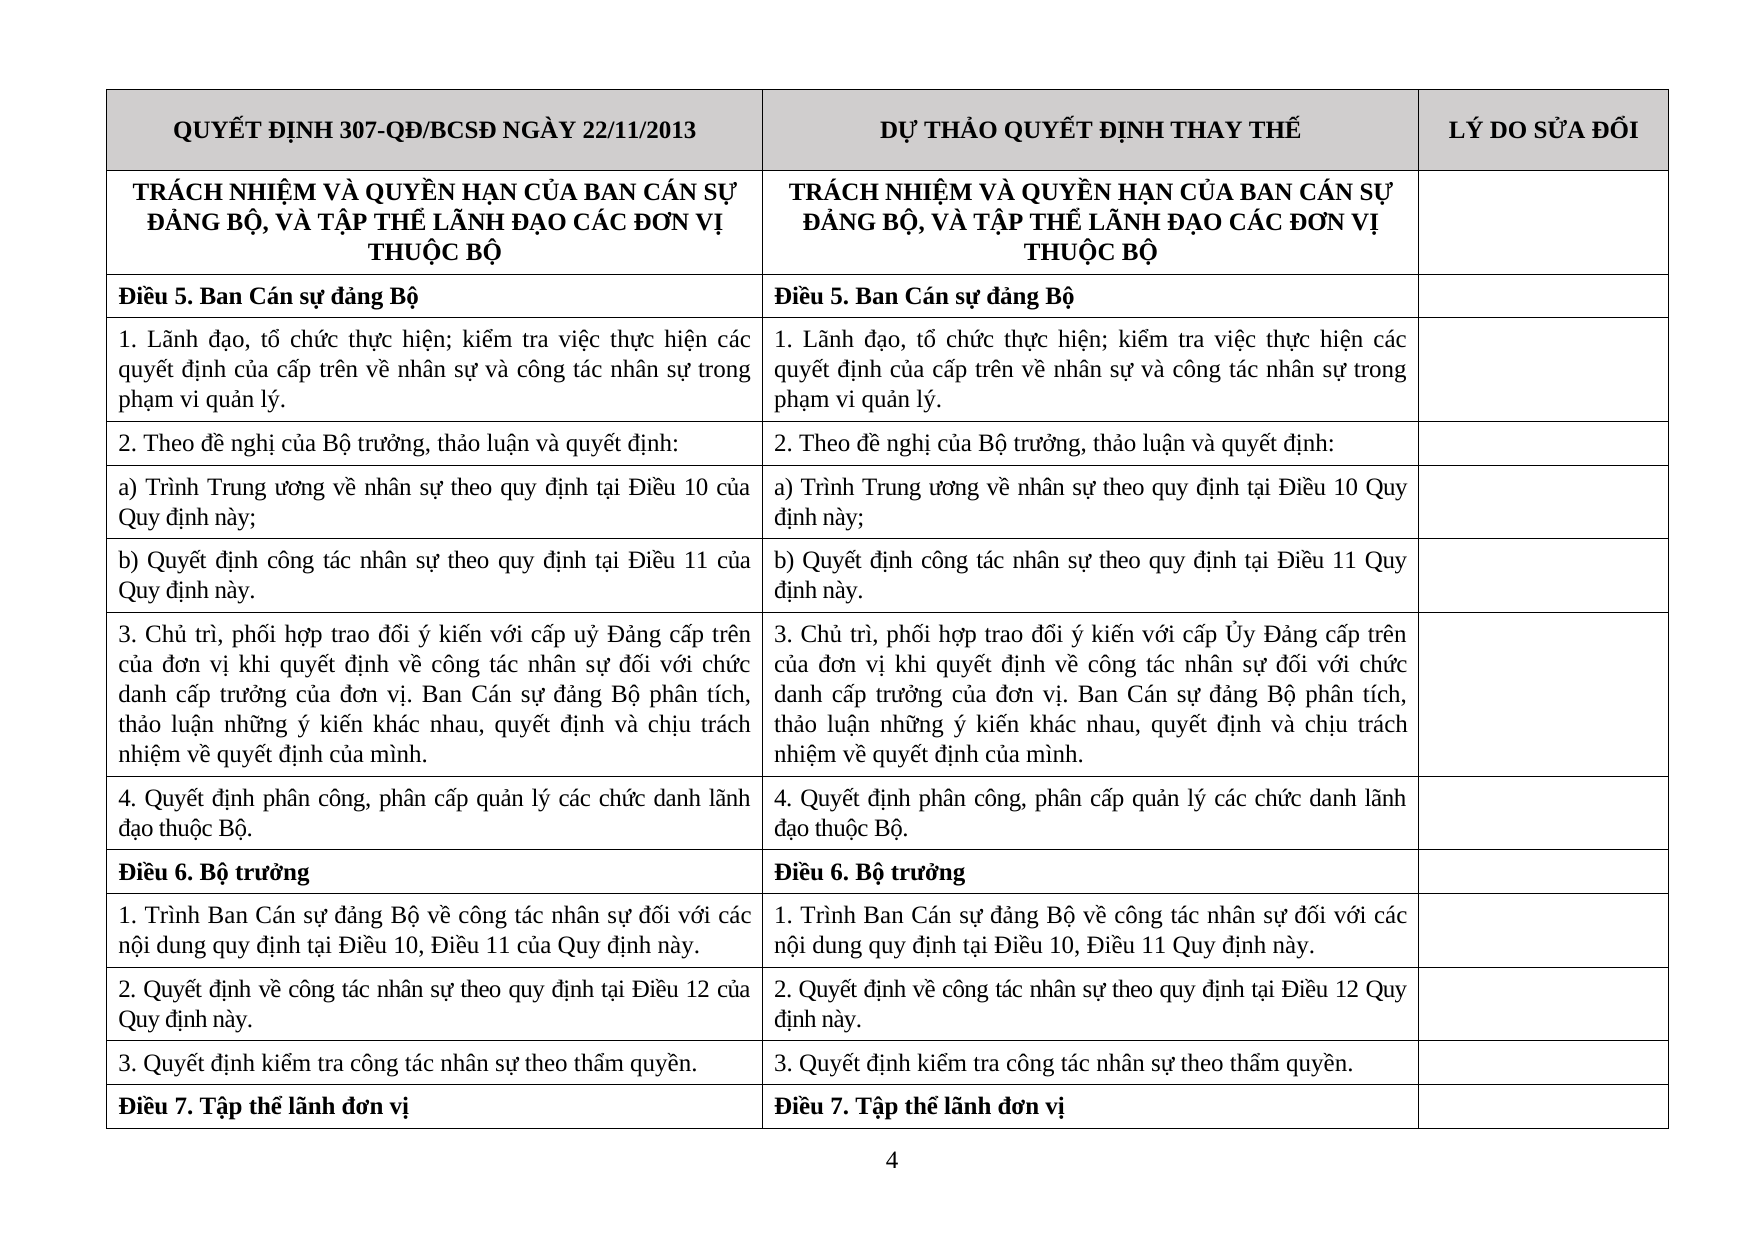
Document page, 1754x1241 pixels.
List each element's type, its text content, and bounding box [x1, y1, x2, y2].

table_cell [1419, 275, 1668, 317]
table_cell [1419, 318, 1668, 421]
table_cell 1. Lãnh đạo, tổ chức thực hiện; kiểm tra việc thực hiện các quyết định của cấp trên về nhân sự và công tác nhân sự trong phạm vi quản lý. [107, 318, 762, 421]
table_cell [1419, 850, 1668, 893]
table_cell [1419, 171, 1668, 273]
table_header DỰ THẢO QUYẾT ĐỊNH THAY THẾ [763, 90, 1418, 170]
table_header LÝ DO SỬA ĐỔI [1419, 90, 1668, 170]
table_cell 2. Quyết định về công tác nhân sự theo quy định tại Điều 12 của Quy định này. [107, 968, 762, 1040]
table_cell 3. Quyết định kiểm tra công tác nhân sự theo thẩm quyền. [107, 1041, 762, 1084]
table_cell [1419, 422, 1668, 464]
table_cell [1419, 968, 1668, 1040]
table_header QUYẾT ĐỊNH 307-QĐ/BCSĐ NGÀY 22/11/2013 [107, 90, 762, 170]
table_cell Điều 5. Ban Cán sự đảng Bộ [107, 275, 762, 317]
table_cell [1419, 613, 1668, 776]
table_cell 1. Trình Ban Cán sự đảng Bộ về công tác nhân sự đối với các nội dung quy định tại Điều 10, Điều 11 của Quy định này. [107, 894, 762, 967]
table_cell [1419, 1085, 1668, 1128]
table_cell Điều 5. Ban Cán sự đảng Bộ [763, 275, 1418, 317]
table_cell Điều 7. Tập thể lãnh đơn vị [763, 1085, 1418, 1128]
table_cell [1419, 894, 1668, 967]
table_cell TRÁCH NHIỆM VÀ QUYỀN HẠN CỦA BAN CÁN SỰ ĐẢNG BỘ, VÀ TẬP THỂ LÃNH ĐẠO CÁC ĐƠN VỊ THUỘC BỘ [763, 171, 1418, 273]
table_cell 1. Trình Ban Cán sự đảng Bộ về công tác nhân sự đối với các nội dung quy định tại Điều 10, Điều 11 Quy định này. [763, 894, 1418, 967]
table_cell 2. Quyết định về công tác nhân sự theo quy định tại Điều 12 Quy định này. [763, 968, 1418, 1040]
table_cell 1. Lãnh đạo, tổ chức thực hiện; kiểm tra việc thực hiện các quyết định của cấp trên về nhân sự và công tác nhân sự trong phạm vi quản lý. [763, 318, 1418, 421]
table_cell b) Quyết định công tác nhân sự theo quy định tại Điều 11 của Quy định này. [107, 539, 762, 612]
table_cell Điều 6. Bộ trưởng [107, 850, 762, 893]
table_cell Điều 7. Tập thể lãnh đơn vị [107, 1085, 762, 1128]
table_cell a) Trình Trung ương về nhân sự theo quy định tại Điều 10 Quy định này; [763, 466, 1418, 538]
table_cell 4. Quyết định phân công, phân cấp quản lý các chức danh lãnh đạo thuộc Bộ. [763, 777, 1418, 849]
table_cell TRÁCH NHIỆM VÀ QUYỀN HẠN CỦA BAN CÁN SỰ ĐẢNG BỘ, VÀ TẬP THỂ LÃNH ĐẠO CÁC ĐƠN VỊ THUỘC BỘ [107, 171, 762, 273]
table_cell [1419, 1041, 1668, 1084]
table_cell Điều 6. Bộ trưởng [763, 850, 1418, 893]
table_cell a) Trình Trung ương về nhân sự theo quy định tại Điều 10 của Quy định này; [107, 466, 762, 538]
table_cell 2. Theo đề nghị của Bộ trưởng, thảo luận và quyết định: [763, 422, 1418, 464]
table_cell 3. Chủ trì, phối hợp trao đổi ý kiến với cấp Ủy Đảng cấp trên của đơn vị khi quyết định về công tác nhân sự đối với chức danh cấp trưởng của đơn vị. Ban Cán sự đảng Bộ phân tích, thảo luận những ý kiến khác nhau, quyết định và chịu trách nhiệm về quyết định của mình. [763, 613, 1418, 776]
table_cell [1419, 466, 1668, 538]
table_cell 3. Quyết định kiểm tra công tác nhân sự theo thẩm quyền. [763, 1041, 1418, 1084]
table_cell 3. Chủ trì, phối hợp trao đổi ý kiến với cấp uỷ Đảng cấp trên của đơn vị khi quyết định về công tác nhân sự đối với chức danh cấp trưởng của đơn vị. Ban Cán sự đảng Bộ phân tích, thảo luận những ý kiến khác nhau, quyết định và chịu trách nhiệm về quyết định của mình. [107, 613, 762, 776]
table_cell 4. Quyết định phân công, phân cấp quản lý các chức danh lãnh đạo thuộc Bộ. [107, 777, 762, 849]
table_cell [1419, 777, 1668, 849]
table_cell 2. Theo đề nghị của Bộ trưởng, thảo luận và quyết định: [107, 422, 762, 464]
table_cell b) Quyết định công tác nhân sự theo quy định tại Điều 11 Quy định này. [763, 539, 1418, 612]
table_cell [1419, 539, 1668, 612]
